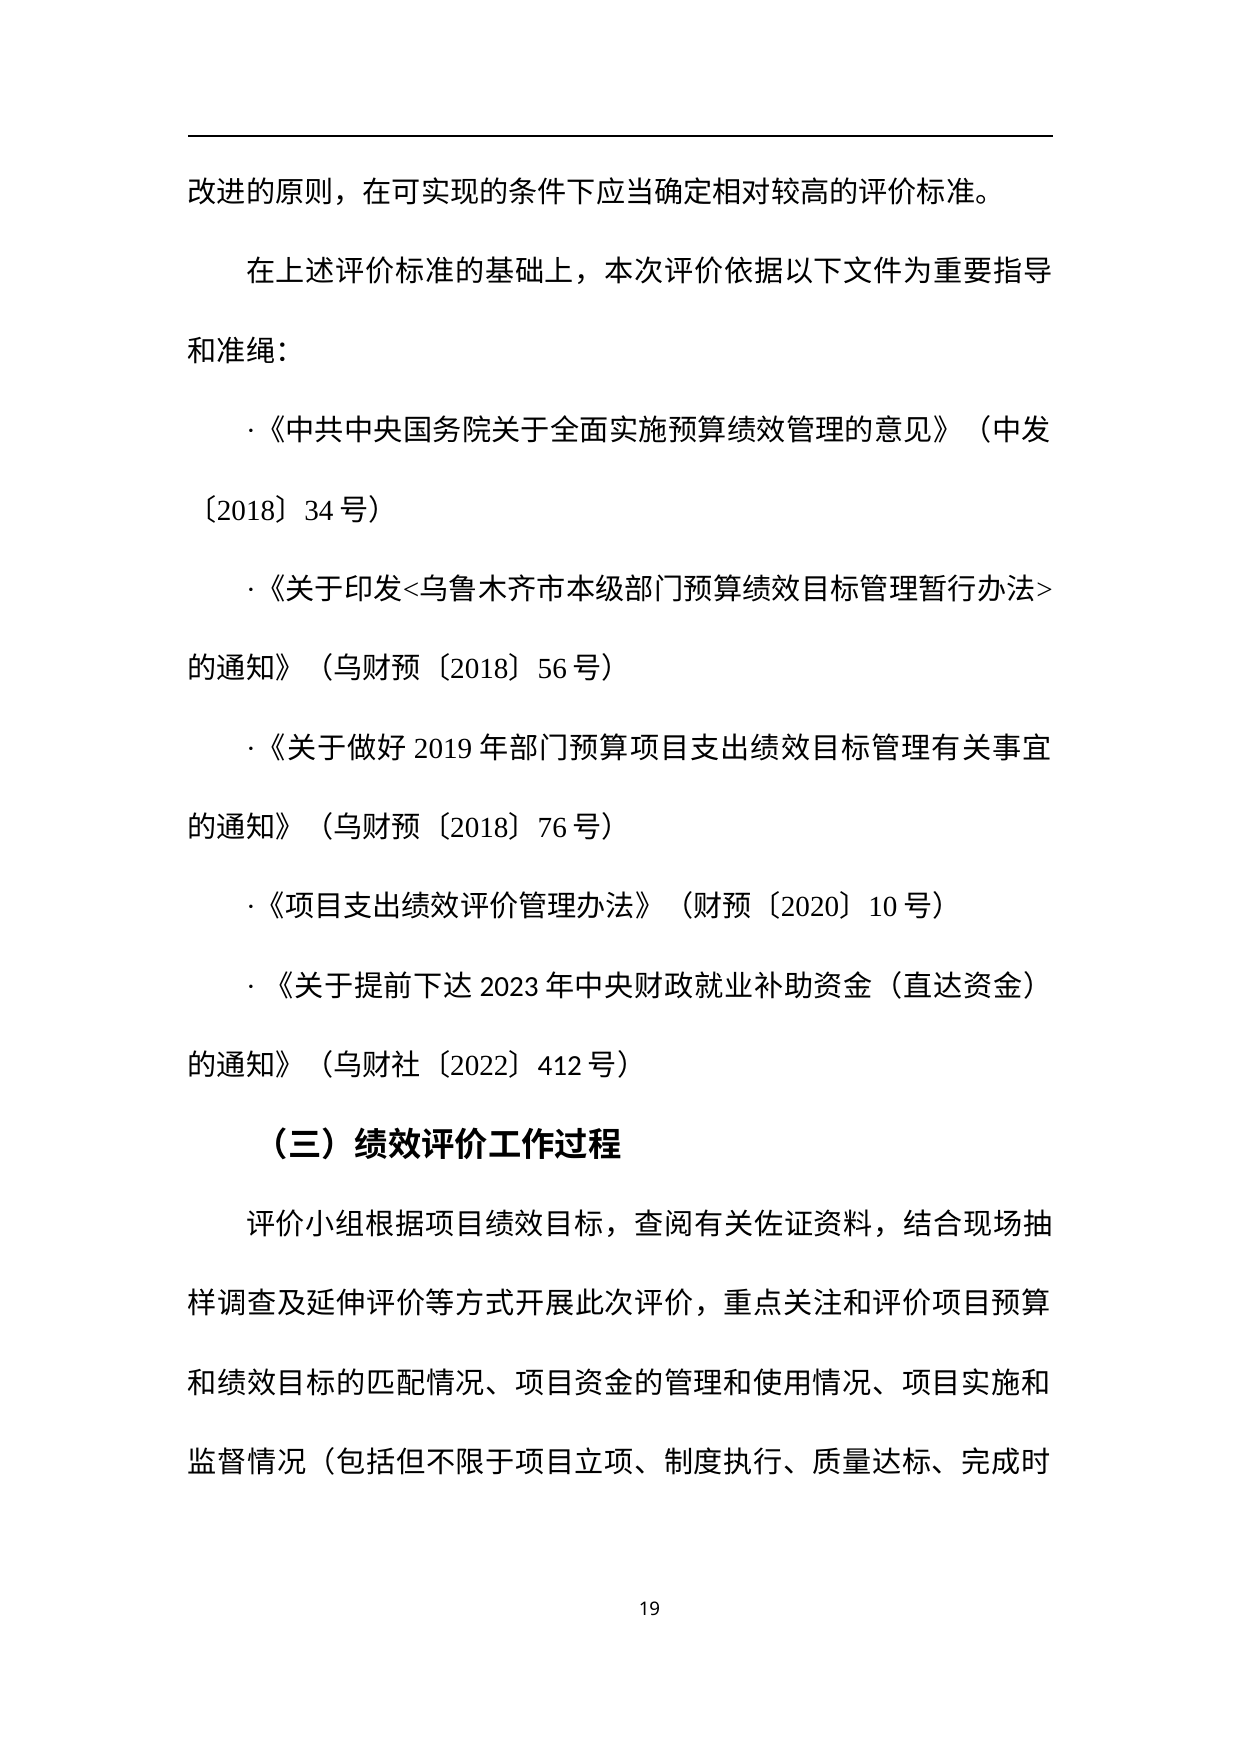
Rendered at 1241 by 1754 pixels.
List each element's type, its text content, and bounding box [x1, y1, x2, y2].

text ·《项目支出绩效评价管理办法》（财预〔2020〕10号） [187, 864, 1053, 944]
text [187, 150, 1053, 229]
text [187, 1182, 1053, 1499]
text ·《中共中央国务院关于全面实施预算绩效管理的意见》（中发〔2018〕34号） [187, 388, 1053, 547]
text · 《关于提前下达2023年中央财政就业补助资金（直达资金）的通知》（乌财社〔2022〕412号） [187, 944, 1053, 1102]
subtitle （三）绩效评价工作过程 [187, 1102, 1053, 1182]
text ·《关于印发<乌鲁木齐市本级部门预算绩效目标管理暂行办法>的通知》（乌财预〔2018〕56号） [187, 547, 1053, 706]
text ·《关于做好2019年部门预算项目支出绩效目标管理有关事宜的通知》（乌财预〔2018〕76号） [187, 706, 1053, 864]
text 在上述评价标准的基础上，本次评价依据以下文件为重要指导和准绳： [187, 229, 1053, 388]
